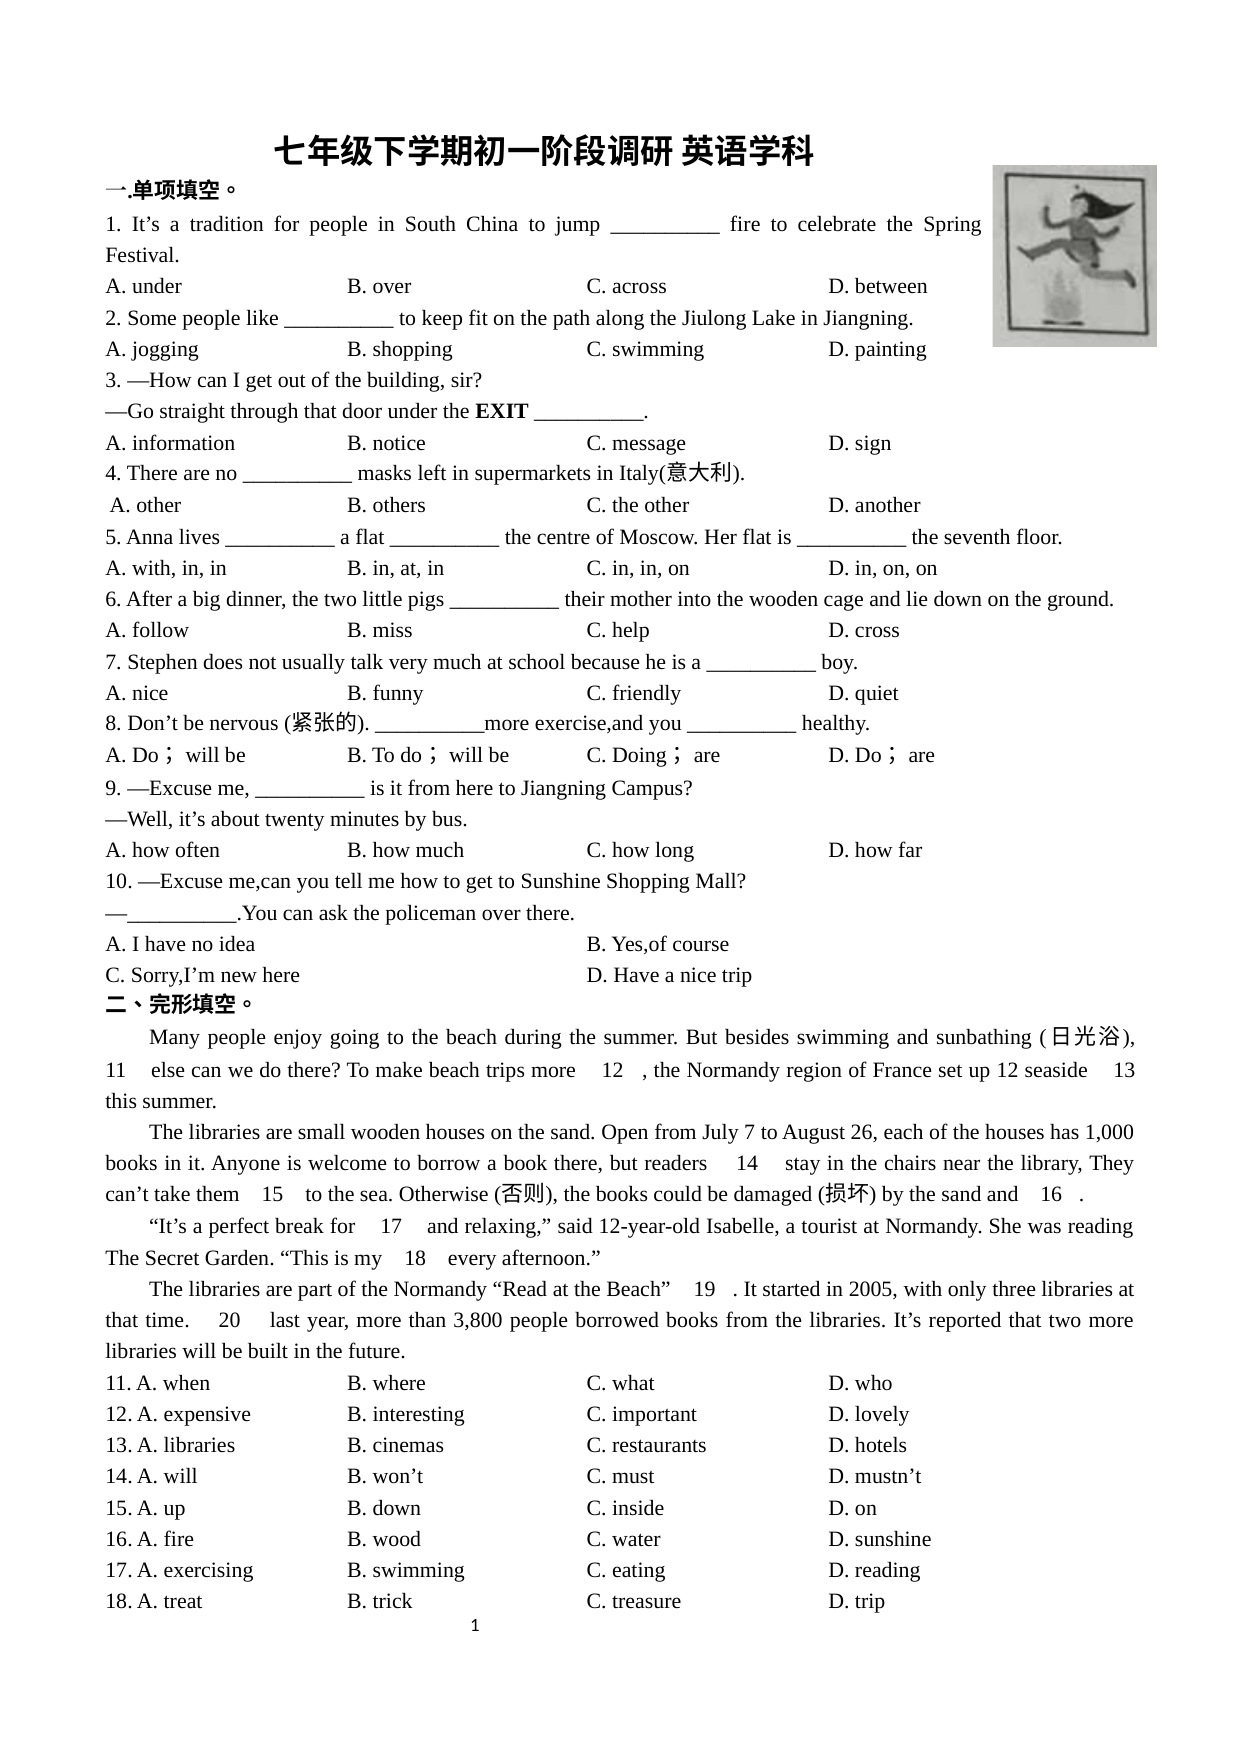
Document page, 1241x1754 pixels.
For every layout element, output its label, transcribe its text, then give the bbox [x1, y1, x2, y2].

text A. jogging B. shopping C. swimming D. painting [105, 330, 1135, 361]
text 14. A. will B. won’t C. must D. mustn’t [105, 1457, 1135, 1488]
text 4. There are no __________ masks left in supermarkets in Italy(意大利). [105, 455, 1135, 486]
text 7. Stephen does not usually talk very much at school because he is a __________ boy. [105, 643, 1135, 674]
text —__________.You can ask the policeman over there. [105, 893, 1135, 925]
text 15. A. up B. down C. inside D. on [105, 1488, 1135, 1520]
text —Go straight through that door under the EXIT __________. [105, 392, 1135, 423]
text 5. Anna lives __________ a flat __________ the centre of Moscow. Her flat is __________ the seventh floor. [105, 518, 1135, 549]
text 3. —How can I get out of the building, sir? [105, 361, 1135, 392]
list 单项填空。 [105, 173, 992, 205]
text 2. Some people like __________ to keep fit on the path along the Jiulong Lake in Jiangning. [105, 298, 992, 330]
text 10. —Excuse me,can you tell me how to get to Sunshine Shopping Mall? [105, 862, 1135, 893]
text A. follow B. miss C. help D. cross [105, 611, 1135, 643]
text —Well, it’s about twenty minutes by bus. [105, 800, 1135, 831]
text 18. A. treat B. trick C. treasure D. trip [105, 1582, 1135, 1613]
text 二、完形填空。 [105, 987, 1135, 1019]
text A. Do； will be B. To do； will be C. Doing； are D. Do； are [105, 737, 1135, 768]
text 13. A. libraries B. cinemas C. restaurants D. hotels [105, 1426, 1135, 1457]
text A. nice B. funny C. friendly D. quiet [105, 674, 1135, 705]
text “It’s a perfect break for 17 and relaxing,” said 12-year-old Isabelle, a tourist at Normandy. She was reading The Secret Garden. “This is my 18 every afternoon.” [105, 1207, 1135, 1270]
text A. information B. notice C. message D. sign [105, 423, 1135, 455]
text Many people enjoy going to the beach during the summer. But besides swimming and sunbathing (日光浴), 11 else can we do there? To make beach trips more 12 , the Normandy region of France set up 12 seaside 13 this summer. [105, 1019, 1135, 1113]
text 6. After a big dinner, the two little pigs __________ their mother into the wooden cage and lie down on the ground. [105, 580, 1135, 611]
text 11. A. when B. where C. what D. who [105, 1363, 1135, 1395]
text 七年级下学期初一阶段调研 英语学科 [105, 125, 1135, 173]
text 12. A. expensive B. interesting C. important D. lovely [105, 1395, 1135, 1426]
text A. with, in, in B. in, at, in C. in, in, on D. in, on, on [105, 549, 1135, 580]
text C. Sorry,I’m new here D. Have a nice trip [105, 956, 1135, 987]
text 9. —Excuse me, __________ is it from here to Jiangning Campus? [105, 768, 1135, 800]
text A. I have no idea B. Yes,of course [105, 925, 1135, 956]
text A. other B. others C. the other D. another [105, 486, 1135, 518]
text 8. Don’t be nervous (紧张的). __________more exercise,and you __________ healthy. [105, 705, 1135, 737]
text 16. A. fire B. wood C. water D. sunshine [105, 1520, 1135, 1551]
text 17. A. exercising B. swimming C. eating D. reading [105, 1551, 1135, 1582]
text The libraries are part of the Normandy “Read at the Beach” 19 . It started in 2005, with only three libraries at that time. 20 last year, more than 3,800 people borrowed books from the libraries. It’s reported that two more libraries will be built in the future. [105, 1270, 1135, 1363]
picture [992, 165, 1157, 347]
text The libraries are small wooden houses on the sand. Open from July 7 to August 26, each of the houses has 1,000 books in it. Anyone is welcome to borrow a book there, but readers 14 stay in the chairs near the library, They can’t take them 15 to the sea. Otherwise (否则), the books could be damaged (损坏) by the sand and 16 . [105, 1113, 1135, 1207]
text 1. It’s a tradition for people in South China to jump __________ fire to celebrate the Spring Festival. [105, 205, 992, 267]
text A. under B. over C. across D. between [105, 267, 992, 298]
text A. how often B. how much C. how long D. how far [105, 831, 1135, 862]
